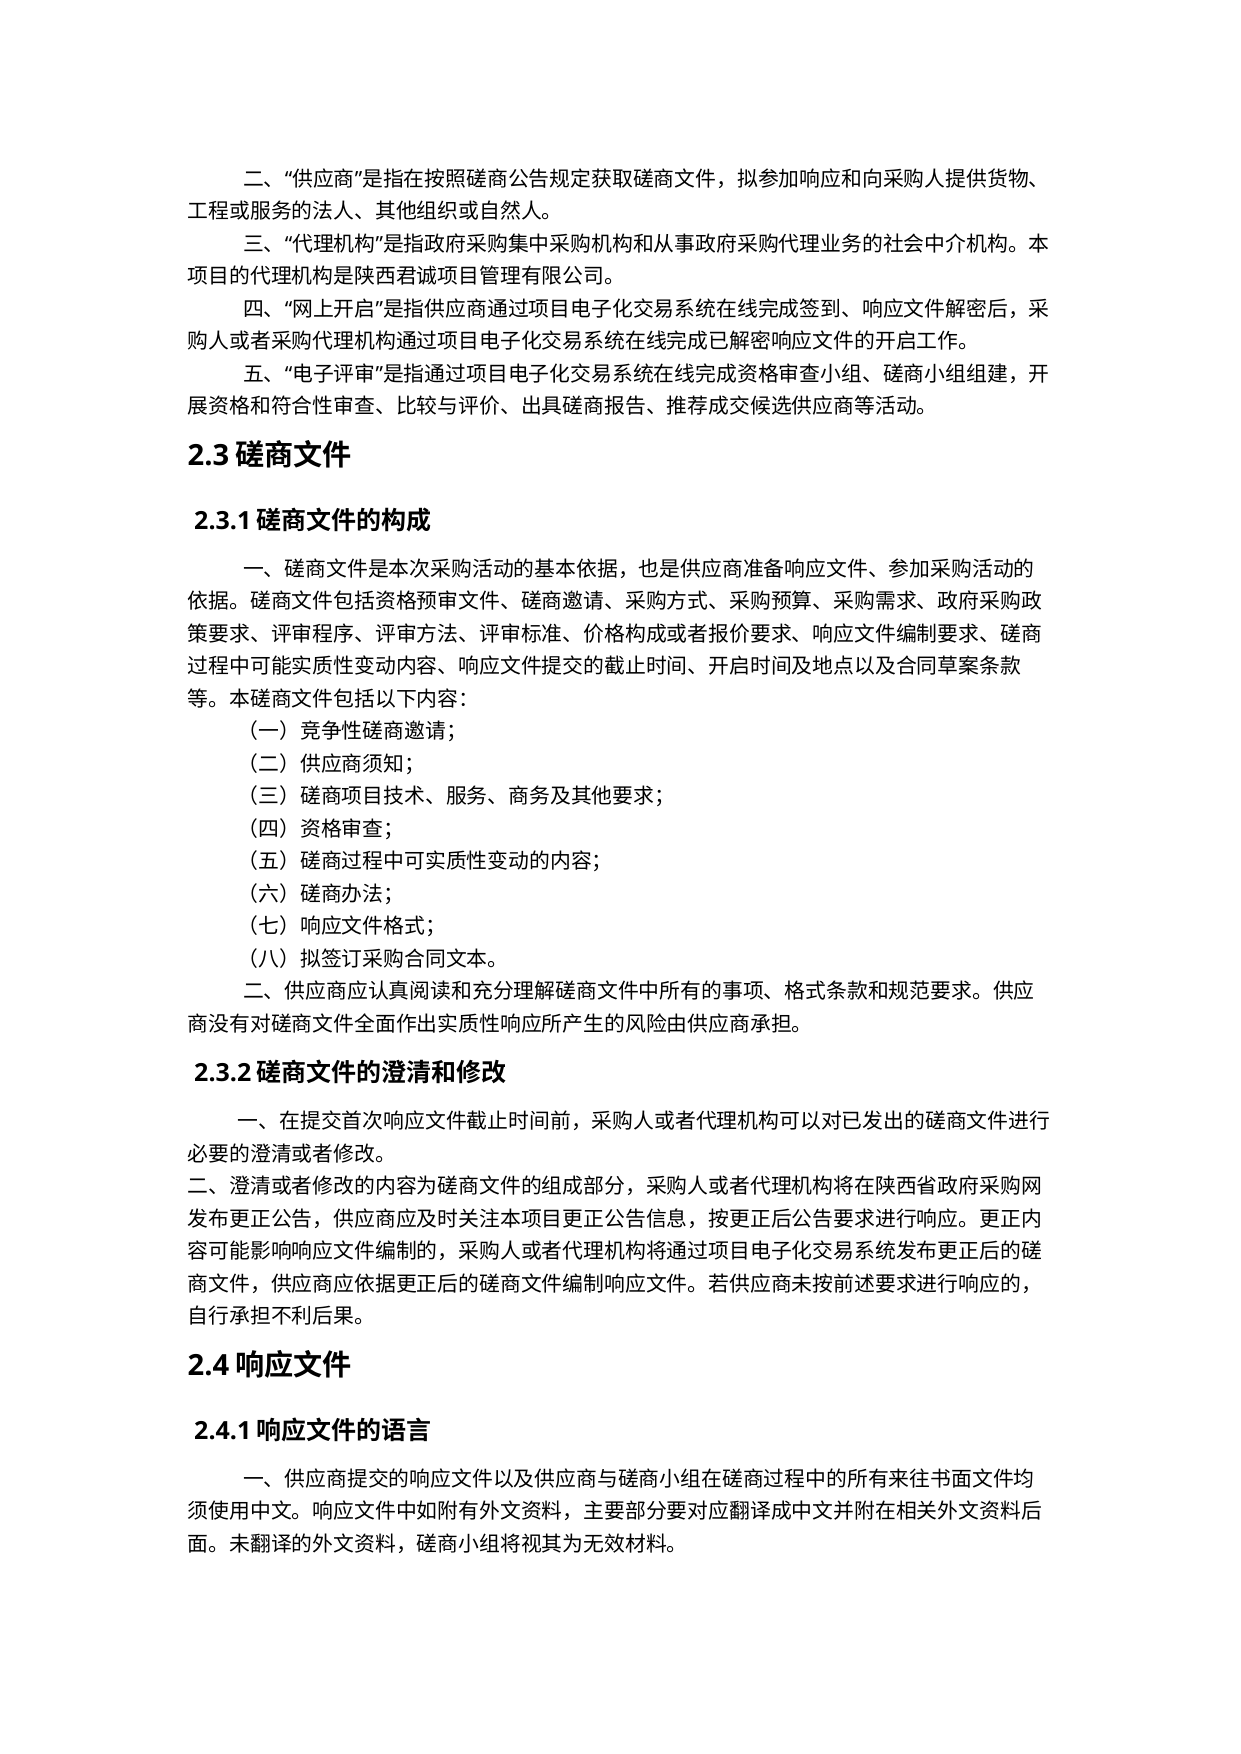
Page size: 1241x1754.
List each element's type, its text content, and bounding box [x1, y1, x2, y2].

text （一）竞争性磋商邀请； [187, 714, 1053, 747]
text 2.3.2磋商文件的澄清和修改 [187, 1039, 1053, 1104]
text 2.3.1磋商文件的构成 [187, 487, 1053, 552]
text 2.4响应文件 [187, 1332, 1053, 1397]
text 五、“电子评审”是指通过项目电子化交易系统在线完成资格审查小组、磋商小组组建，开展资格和符合性审查、比较与评价、出具磋商报告、推荐成交候选供应商等活动。 [187, 357, 1053, 422]
text 一、磋商文件是本次采购活动的基本依据，也是供应商准备响应文件、参加采购活动的依据。磋商文件包括资格预审文件、磋商邀请、采购方式、采购预算、采购需求、政府采购政策要求、评审程序、评审方法、评审标准、价格构成或者报价要求、响应文件编制要求、磋商过程中可能实质性变动内容、响应文件提交的截止时间、开启时间及地点以及合同草案条款等。本磋商文件包括以下内容： [187, 552, 1053, 714]
text （八）拟签订采购合同文本。 [187, 942, 1053, 974]
text 二、“供应商”是指在按照磋商公告规定获取磋商文件，拟参加响应和向采购人提供货物、工程或服务的法人、其他组织或自然人。 [187, 162, 1053, 227]
text 2.3磋商文件 [187, 422, 1053, 487]
text （三）磋商项目技术、服务、商务及其他要求； [187, 779, 1053, 812]
text 二、澄清或者修改的内容为磋商文件的组成部分，采购人或者代理机构将在陕西省政府采购网发布更正公告，供应商应及时关注本项目更正公告信息，按更正后公告要求进行响应。更正内容可能影响响应文件编制的，采购人或者代理机构将通过项目电子化交易系统发布更正后的磋商文件，供应商应依据更正后的磋商文件编制响应文件。若供应商未按前述要求进行响应的，自行承担不利后果。 [187, 1169, 1053, 1332]
text 二、供应商应认真阅读和充分理解磋商文件中所有的事项、格式条款和规范要求。供应商没有对磋商文件全面作出实质性响应所产生的风险由供应商承担。 [187, 974, 1053, 1039]
text （六）磋商办法； [187, 877, 1053, 909]
text （二）供应商须知； [187, 747, 1053, 779]
text 一、供应商提交的响应文件以及供应商与磋商小组在磋商过程中的所有来往书面文件均须使用中文。响应文件中如附有外文资料，主要部分要对应翻译成中文并附在相关外文资料后面。未翻译的外文资料，磋商小组将视其为无效材料。 [187, 1462, 1053, 1559]
text 一、在提交首次响应文件截止时间前，采购人或者代理机构可以对已发出的磋商文件进行必要的澄清或者修改。 [187, 1104, 1053, 1169]
text 三、“代理机构”是指政府采购集中采购机构和从事政府采购代理业务的社会中介机构。本项目的代理机构是陕西君诚项目管理有限公司。 [187, 227, 1053, 292]
text （五）磋商过程中可实质性变动的内容； [187, 844, 1053, 877]
text （七）响应文件格式； [187, 909, 1053, 942]
text 四、“网上开启”是指供应商通过项目电子化交易系统在线完成签到、响应文件解密后，采购人或者采购代理机构通过项目电子化交易系统在线完成已解密响应文件的开启工作。 [187, 292, 1053, 357]
text 2.4.1响应文件的语言 [187, 1397, 1053, 1462]
text （四）资格审查； [187, 812, 1053, 844]
